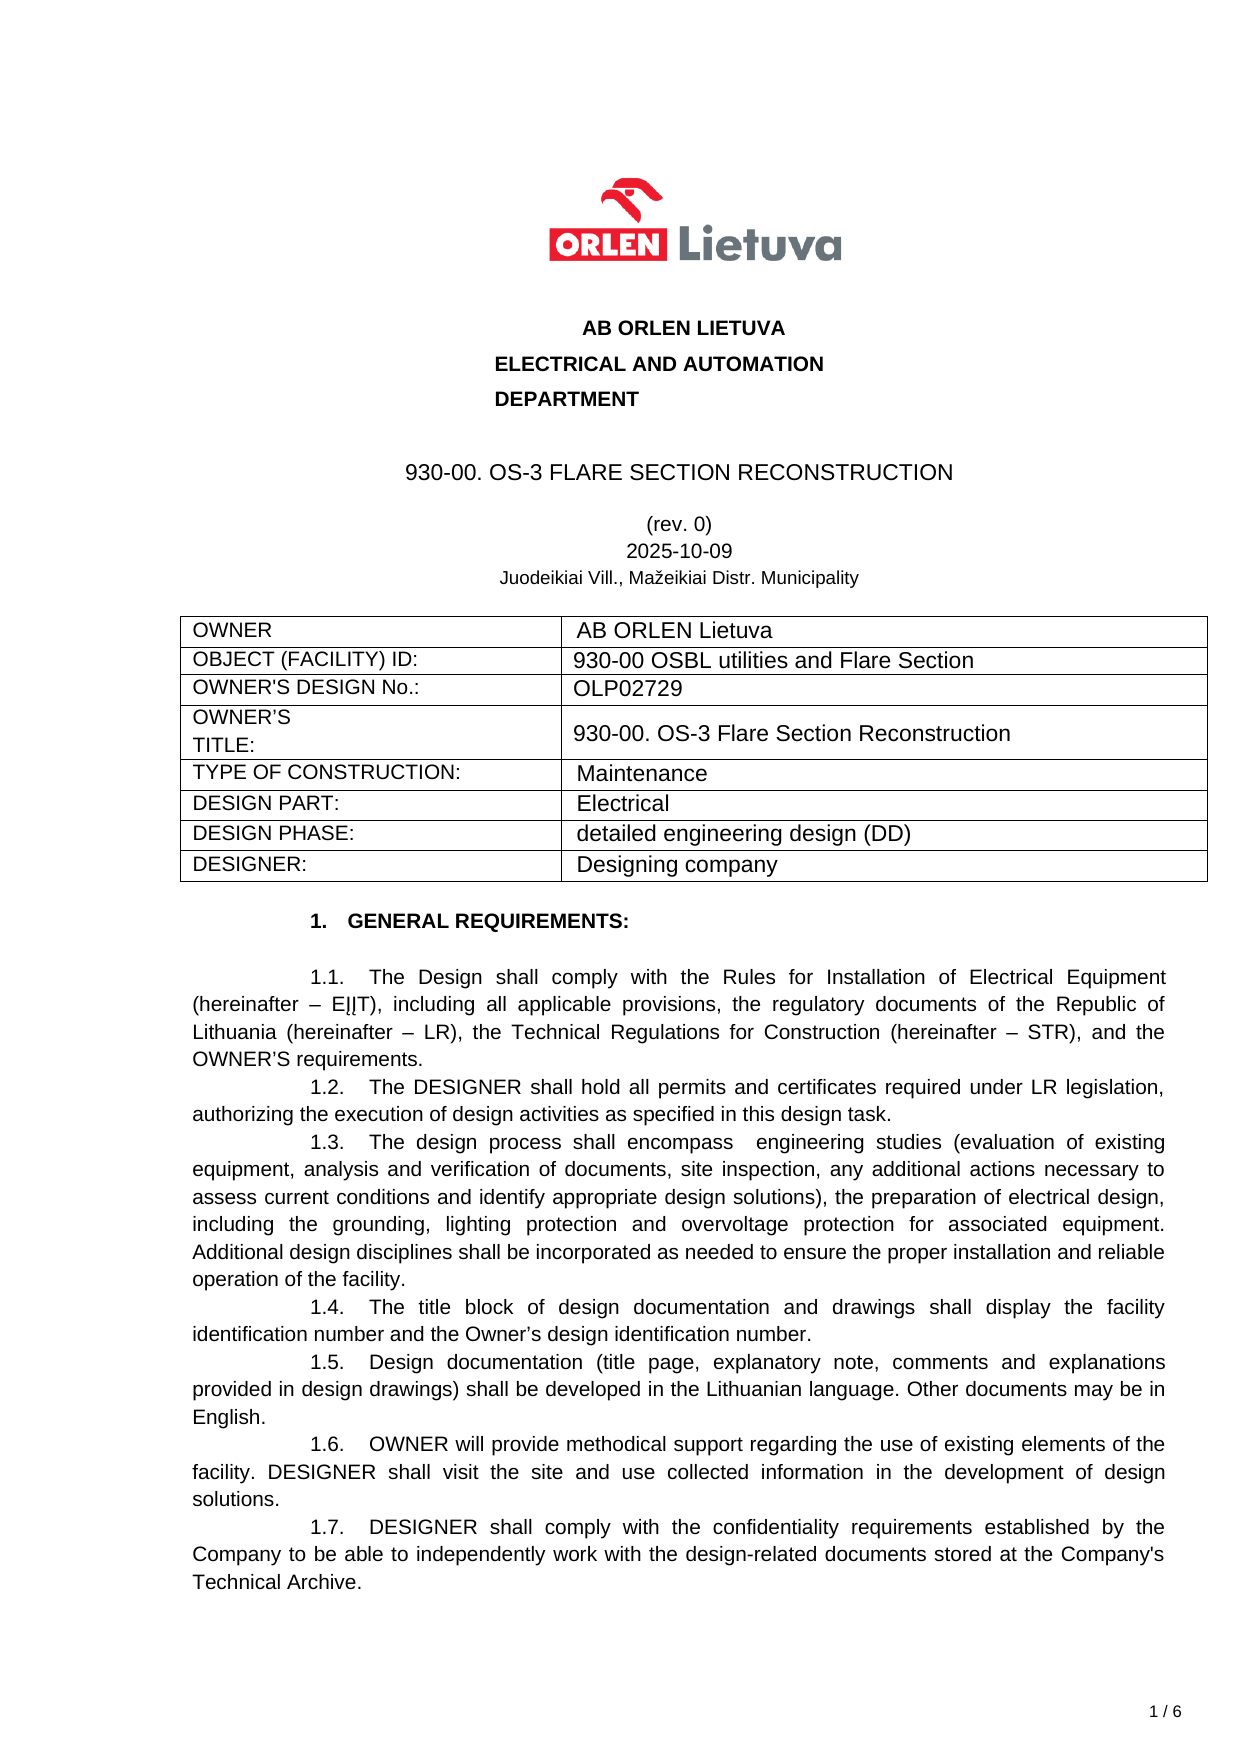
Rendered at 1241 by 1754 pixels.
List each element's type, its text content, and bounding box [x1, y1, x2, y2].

table_cell Maintenance [562, 760, 1207, 790]
text (rev. 0) [177, 512, 1181, 536]
subtitle AB ORLEN LIETUVA ELECTRICAL AND AUTOMATION DEPARTMENT [494, 316, 888, 411]
list Design documentation (title page, explanatory note, comments and explanations provided in design drawings) shall be developed in the Lithuanian language. Other documents may be in English. [192, 1350, 1167, 1429]
table_header OWNER [181, 617, 561, 647]
text 930-00. OS-3 FLARE SECTION RECONSTRUCTION [177, 459, 1181, 485]
text 2025-10-09 [177, 539, 1181, 563]
table_cell detailed engineering design (DD) [562, 821, 1207, 850]
table_header AB ORLEN Lietuva [562, 617, 1207, 647]
text Juodeikiai Vill., Mažeikiai Distr. Municipality [177, 567, 1181, 588]
subtitle GENERAL REQUIREMENTS: [310, 909, 1181, 933]
table_cell OLP02729 [562, 675, 1207, 704]
list DESIGNER shall comply with the confidentiality requirements established by the Company to be able to independently work with the design-related documents stored at the Company's Technical Archive. [192, 1515, 1166, 1594]
table_cell OWNER'S DESIGN No.: [181, 675, 561, 704]
table_cell DESIGN PART: [181, 791, 561, 820]
list The DESIGNER shall hold all permits and certificates required under LR legislation, authorizing the execution of design activities as specified in this design task. [192, 1075, 1166, 1126]
table_cell 930-00 OSBL utilities and Flare Section [562, 648, 1207, 674]
list OWNER will provide methodical support regarding the use of existing elements of the facility. DESIGNER shall visit the site and use collected information in the development of design solutions. [192, 1432, 1167, 1511]
table_cell OWNER’S TITLE: [181, 706, 561, 759]
table_cell Designing company [562, 851, 1207, 881]
table_cell DESIGNER: [181, 851, 561, 881]
list The design process shall encompass engineering studies (evaluation of existing equipment, analysis and verification of documents, site inspection, any additional actions necessary to assess current conditions and identify appropriate design solutions), the preparation of electrical design, including the grounding, lighting protection and overvoltage protection for associated equipment. Additional design disciplines shall be incorporated as needed to ensure the proper installation and reliable operation of the facility. [192, 1130, 1167, 1291]
picture [549, 177, 842, 261]
table_cell TYPE OF CONSTRUCTION: [181, 760, 561, 790]
table_cell Electrical [562, 791, 1207, 820]
table_cell DESIGN PHASE: [181, 821, 561, 850]
list The title block of design documentation and drawings shall display the facility identification number and the Owner’s design identification number. [192, 1295, 1166, 1346]
table_cell 930-00. OS-3 Flare Section Reconstruction [562, 706, 1207, 759]
table_cell OBJECT (FACILITY) ID: [181, 648, 561, 674]
list The Design shall comply with the Rules for Installation of Electrical Equipment (hereinafter – EĮĮT), including all applicable provisions, the regulatory documents of the Republic of Lithuania (hereinafter – LR), the Technical Regulations for Construction (hereinafter – STR), and the OWNER’S requirements. [192, 965, 1167, 1071]
